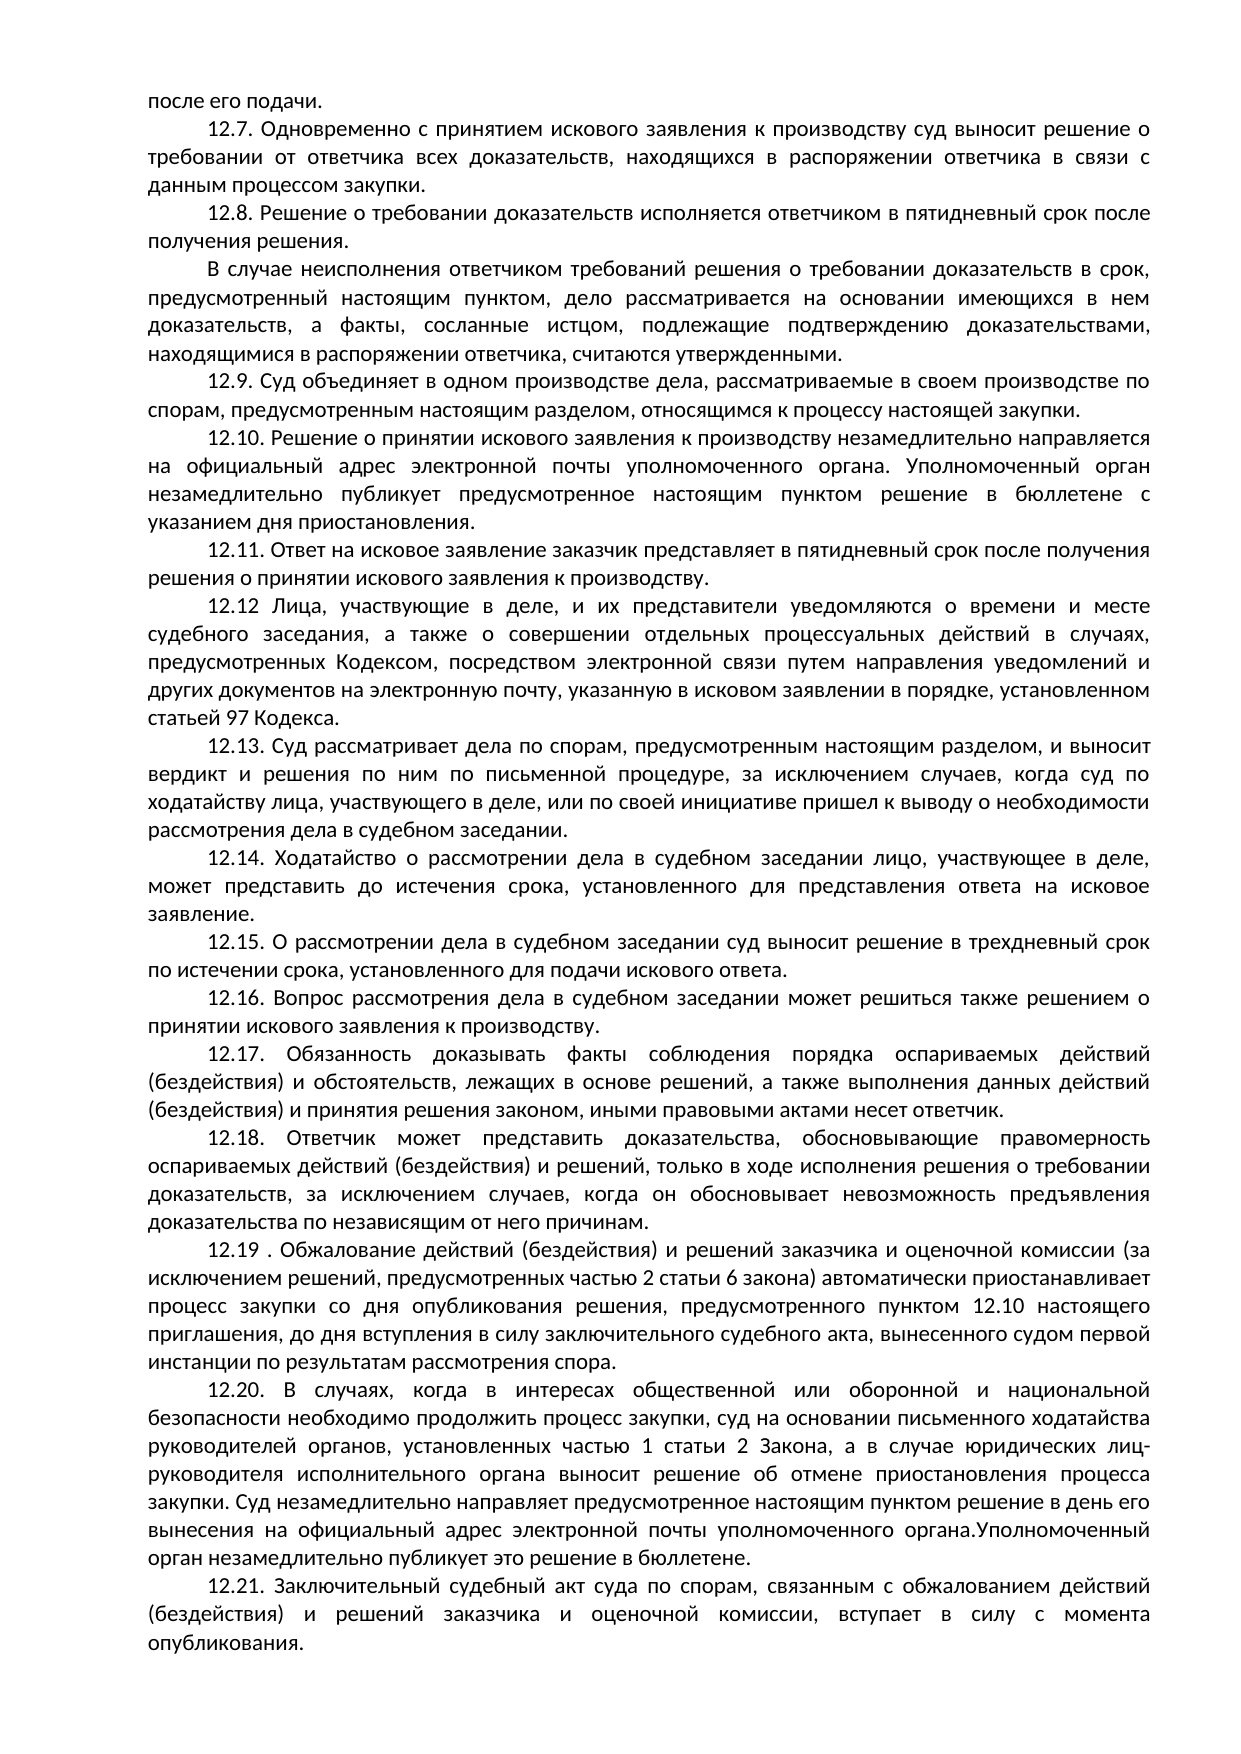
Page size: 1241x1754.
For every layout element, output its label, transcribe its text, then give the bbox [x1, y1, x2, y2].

text 12.18. Ответчик может представить доказательства, обосновывающие правомерность оспариваемых действий (бездействия) и решений, только в ходе исполнения решения о требовании доказательств, за исключением случаев, когда он обосновывает невозможность предъявления доказательства по независящим от него причинам. [148, 1123, 1152, 1235]
text 12.13. Суд рассматривает дела по спорам, предусмотренным настоящим разделом, и выносит вердикт и решения по ним по письменной процедуре, за исключением случаев, когда суд по ходатайству лица, участвующего в деле, или по своей инициативе пришел к выводу о необходимости рассмотрения дела в судебном заседании. [148, 731, 1152, 843]
text 12.7. Одновременно с принятием искового заявления к производству суд выносит решение о требовании от ответчика всех доказательств, находящихся в распоряжении ответчика в связи с данным процессом закупки. [148, 114, 1152, 198]
text 12.15. О рассмотрении дела в судебном заседании суд выносит решение в трехдневный срок по истечении срока, установленного для подачи искового ответа. [148, 927, 1152, 983]
text 12.21. Заключительный судебный акт суда по спорам, связанным с обжалованием действий (бездействия) и решений заказчика и оценочной комиссии, вступает в силу с момента опубликования. [148, 1572, 1152, 1656]
text 12.20. В случаях, когда в интересах общественной или оборонной и национальной безопасности необходимо продолжить процесс закупки, суд на основании письменного ходатайства руководителей органов, установленных частью 1 статьи 2 Закона, а в случае юридических лиц-руководителя исполнительного органа выносит решение об отмене приостановления процесса закупки. Суд незамедлительно направляет предусмотренное настоящим пунктом решение в день его вынесения на официальный адрес электронной почты уполномоченного органа.Уполномоченный орган незамедлительно публикует это решение в бюллетене. [148, 1375, 1152, 1572]
text 12.12 Лица, участвующие в деле, и их представители уведомляются о времени и месте судебного заседания, а также о совершении отдельных процессуальных действий в случаях, предусмотренных Кодексом, посредством электронной связи путем направления уведомлений и других документов на электронную почту, указанную в исковом заявлении в порядке, установленном статьей 97 Кодекса. [148, 591, 1152, 731]
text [148, 86, 1152, 114]
text 12.11. Ответ на исковое заявление заказчик представляет в пятидневный срок после получения решения о принятии искового заявления к производству. [148, 535, 1152, 591]
text 12.10. Решение о принятии искового заявления к производству незамедлительно направляется на официальный адрес электронной почты уполномоченного органа. Уполномоченный орган незамедлительно публикует предусмотренное настоящим пунктом решение в бюллетене с указанием дня приостановления. [148, 423, 1152, 535]
text 12.9. Суд объединяет в одном производстве дела, рассматриваемые в своем производстве по спорам, предусмотренным настоящим разделом, относящимся к процессу настоящей закупки. [148, 367, 1152, 423]
text В случае неисполнения ответчиком требований решения о требовании доказательств в срок, предусмотренный настоящим пунктом, дело рассматривается на основании имеющихся в нем доказательств, а факты, сосланные истцом, подлежащие подтверждению доказательствами, находящимися в распоряжении ответчика, считаются утвержденными. [148, 254, 1152, 367]
text 12.19 . Обжалование действий (бездействия) и решений заказчика и оценочной комиссии (за исключением решений, предусмотренных частью 2 статьи 6 закона) автоматически приостанавливает процесс закупки со дня опубликования решения, предусмотренного пунктом 12.10 настоящего приглашения, до дня вступления в силу заключительного судебного акта, вынесенного судом первой инстанции по результатам рассмотрения спора. [148, 1235, 1152, 1375]
text 12.16. Вопрос рассмотрения дела в судебном заседании может решиться также решением о принятии искового заявления к производству. [148, 983, 1152, 1039]
text 12.8. Решение о требовании доказательств исполняется ответчиком в пятидневный срок после получения решения. [148, 198, 1152, 254]
text 12.17. Обязанность доказывать факты соблюдения порядка оспариваемых действий (бездействия) и обстоятельств, лежащих в основе решений, а также выполнения данных действий (бездействия) и принятия решения законом, иными правовыми актами несет ответчик. [148, 1039, 1152, 1123]
text 12.14. Ходатайство о рассмотрении дела в судебном заседании лицо, участвующее в деле, может представить до истечения срока, установленного для представления ответа на исковое заявление. [148, 843, 1152, 927]
